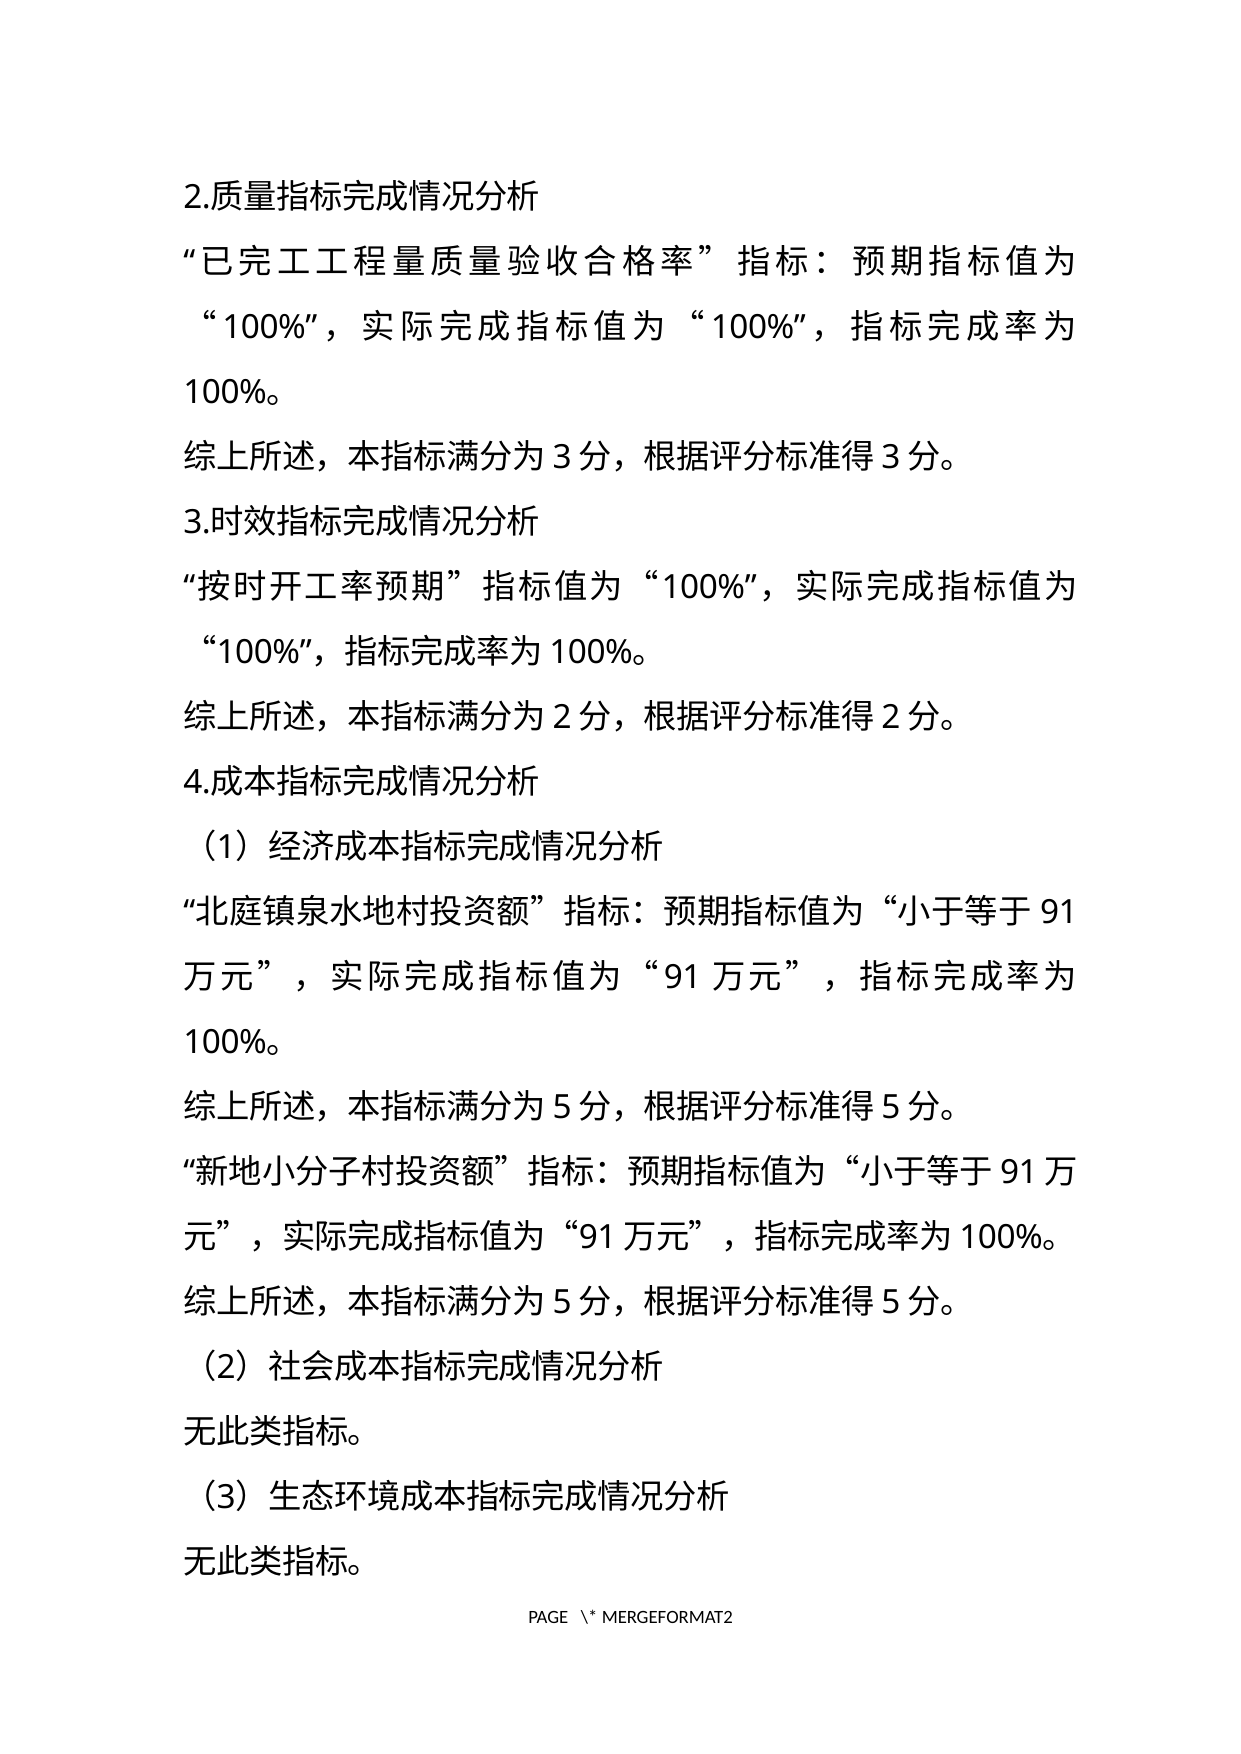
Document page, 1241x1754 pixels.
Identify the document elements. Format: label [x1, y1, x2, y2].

text [183, 162, 1078, 1592]
